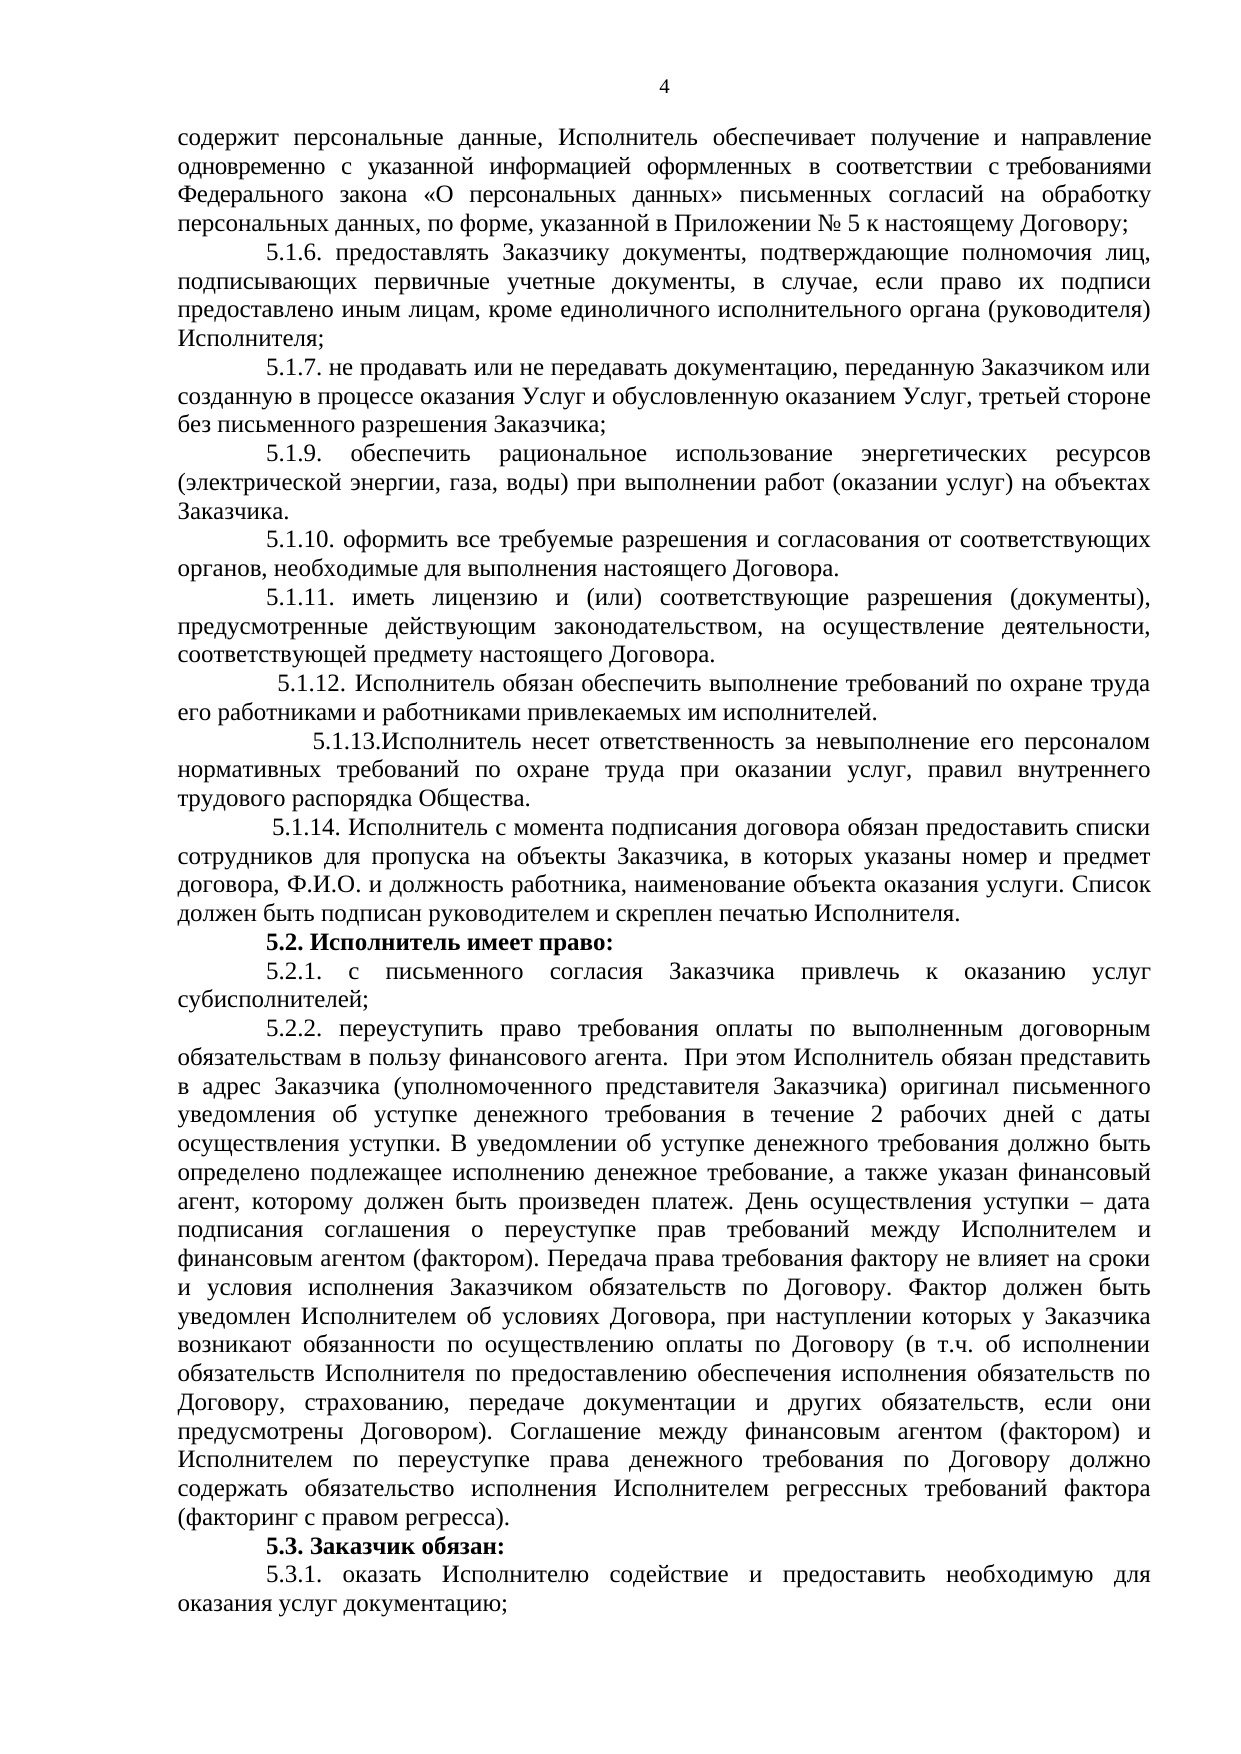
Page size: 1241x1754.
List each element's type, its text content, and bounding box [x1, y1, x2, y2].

text 5.1.7. не продавать или не передавать документацию, переданную Заказчиком или созданную в процессе оказания Услуг и обусловленную оказанием Услуг, третьей стороне без письменного разрешения Заказчика; [177, 352, 1152, 438]
text 5.3.1. оказать Исполнителю содействие и предоставить необходимую для оказания услуг документацию; [177, 1559, 1152, 1617]
text 5.1.13.Исполнитель несет ответственность за невыполнение его персоналом нормативных требований по охране труда при оказании услуг, правил внутреннего трудового распорядка Общества. [177, 726, 1152, 812]
text 5.1.6. предоставлять Заказчику документы, подтверждающие полномочия лиц, подписывающих первичные учетные документы, в случае, если право их подписи предоставлено иным лицам, кроме единоличного исполнительного органа (руководителя) Исполнителя; [177, 237, 1152, 352]
text 5.3. Заказчик обязан: [177, 1531, 1152, 1559]
text 5.1.14. Исполнитель с момента подписания договора обязан предоставить списки сотрудников для пропуска на объекты Заказчика, в которых указаны номер и предмет договора, Ф.И.О. и должность работника, наименование объекта оказания услуги. Список должен быть подписан руководителем и скреплен печатью Исполнителя. [177, 812, 1152, 927]
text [177, 122, 1152, 237]
text 5.1.11. иметь лицензию и (или) соответствующие разрешения (документы), предусмотренные действующим законодательством, на осуществление деятельности, соответствующей предмету настоящего Договора. [177, 582, 1152, 668]
text 5.1.9. обеспечить рациональное использование энергетических ресурсов (электрической энергии, газа, воды) при выполнении работ (оказании услуг) на объектах Заказчика. [177, 438, 1152, 524]
text 5.2. Исполнитель имеет право: [177, 927, 1152, 956]
text 5.1.10. оформить все требуемые разрешения и согласования от соответствующих органов, необходимые для выполнения настоящего Договора. [177, 524, 1152, 582]
text 5.2.1. с письменного согласия Заказчика привлечь к оказанию услуг субисполнителей; [177, 956, 1152, 1013]
text 5.2.2. переуступить право требования оплаты по выполненным договорным обязательствам в пользу финансового агента. При этом Исполнитель обязан представить в адрес Заказчика (уполномоченного представителя Заказчика) оригинал письменного уведомления об уступке денежного требования в течение 2 рабочих дней с даты осуществления уступки. В уведомлении об уступке денежного требования должно быть определено подлежащее исполнению денежное требование, а также указан финансовый агент, которому должен быть произведен платеж. День осуществления уступки – дата подписания соглашения о переуступке прав требований между Исполнителем и финансовым агентом (фактором). Передача права требования фактору не влияет на сроки и условия исполнения Заказчиком обязательств по Договору. Фактор должен быть уведомлен Исполнителем об условиях Договора, при наступлении которых у Заказчика возникают обязанности по осуществлению оплаты по Договору (в т.ч. об исполнении обязательств Исполнителя по предоставлению обеспечения исполнения обязательств по Договору, страхованию, передаче документации и других обязательств, если они предусмотрены Договором). Соглашение между финансовым агентом (фактором) и Исполнителем по переуступке права денежного требования по Договору должно содержать обязательство исполнения Исполнителем регрессных требований фактора (факторинг с правом регресса). [177, 1013, 1152, 1531]
text 5.1.12. Исполнитель обязан обеспечить выполнение требований по охране труда его работниками и работниками привлекаемых им исполнителей. [177, 668, 1152, 726]
